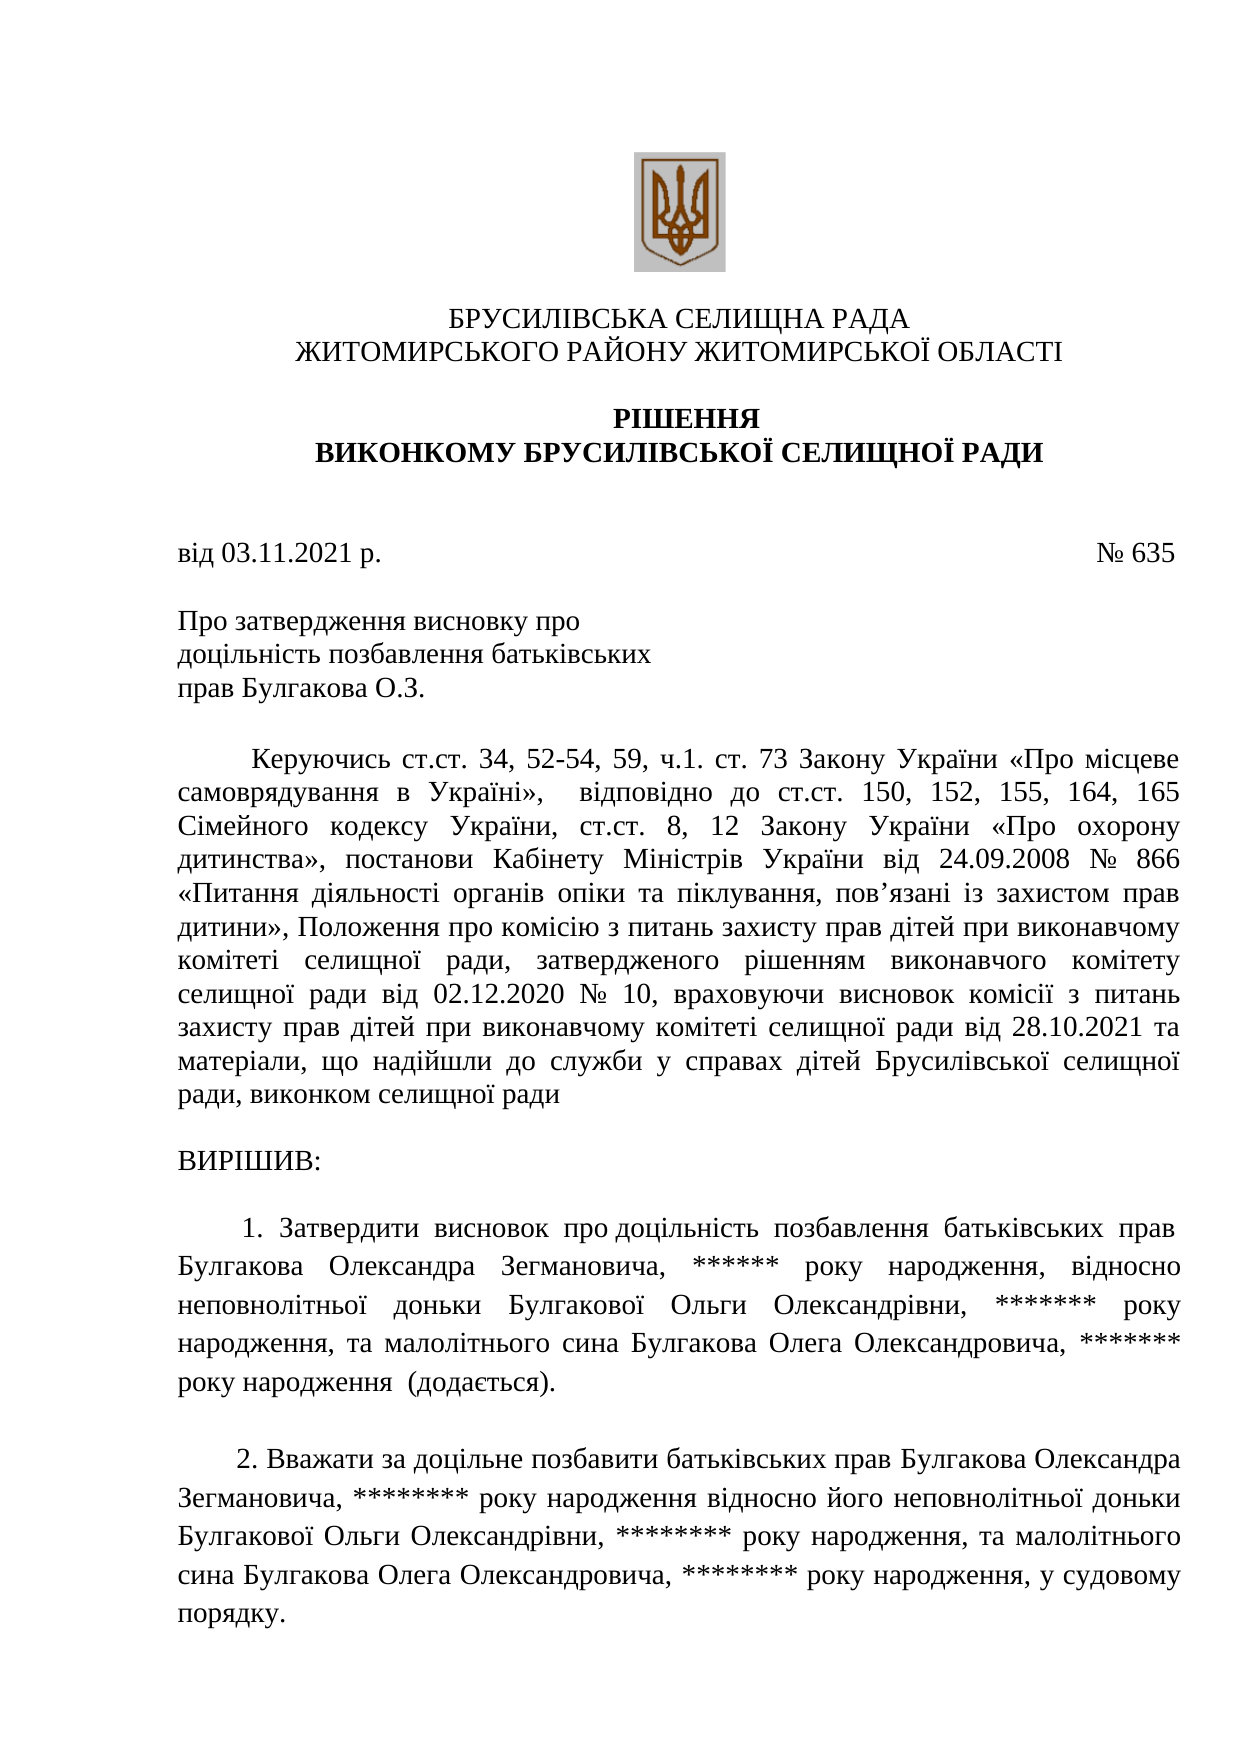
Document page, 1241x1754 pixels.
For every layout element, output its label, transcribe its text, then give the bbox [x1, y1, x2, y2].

text ВИРІШИВ: [177, 1143, 1181, 1177]
text прав Булгакова О.З. [177, 670, 1181, 703]
subtitle ВИКОНКОМУ БРУСИЛІВСЬКОЇ СЕЛИЩНОЇ РАДИ [177, 435, 1181, 468]
text Булгакова Олександра Зегмановича, ****** року народження, відносно неповнолітньої доньки Булгакової Ольги Олександрівни, ******* року народження, та малолітнього сина Булгакова Олега Олександровича, ******* року народження (додається). [177, 1248, 1181, 1398]
subtitle РІШЕННЯ [177, 401, 1181, 435]
text доцільність позбавлення батьківських [177, 636, 1181, 670]
text Про затвердження висновку про [177, 603, 1181, 636]
list Затвердити висновок про доцільність позбавлення батьківських прав [236, 1211, 1181, 1244]
subtitle ЖИТОМИРСЬКОГО РАЙОНУ ЖИТОМИРСЬКОЇ ОБЛАСТІ [177, 334, 1181, 368]
text 2. Вважати за доцільне позбавити батьківських прав Булгакова Олександра Зегмановича, ******** року народження відносно його неповнолітньої доньки Булгакової Ольги Олександрівни, ******** року народження, та малолітнього сина Булгакова Олега Олександровича, ******** року народження, у судовому порядку. [177, 1441, 1181, 1629]
text від 03.11.2021 р. № 635 [177, 536, 1181, 569]
text Керуючись ст.ст. 34, 52-54, 59, ч.1. ст. 73 Закону України «Про місцеве самоврядування в Україні», відповідно до ст.ст. 150, 152, 155, 164, 165 Сімейного кодексу України, ст.ст. 8, 12 Закону України «Про охорону дитинства», постанови Кабінету Міністрів України від 24.09.2008 № 866 «Питання діяльності органів опіки та піклування, пов’язані із захистом прав дитини», Положення про комісію з питань захисту прав дітей при виконавчому комітеті селищної ради, затвердженого рішенням виконавчого комітету селищної ради від 02.12.2020 № 10, враховуючи висновок комісії з питань захисту прав дітей при виконавчому комітеті селищної ради від 28.10.2021 та матеріали, що надійшли до служби у справах дітей Брусилівської селищної ради, виконком селищної ради [177, 741, 1181, 1110]
subtitle БРУСИЛІВСЬКА СЕЛИЩНА РАДА [177, 301, 1181, 334]
